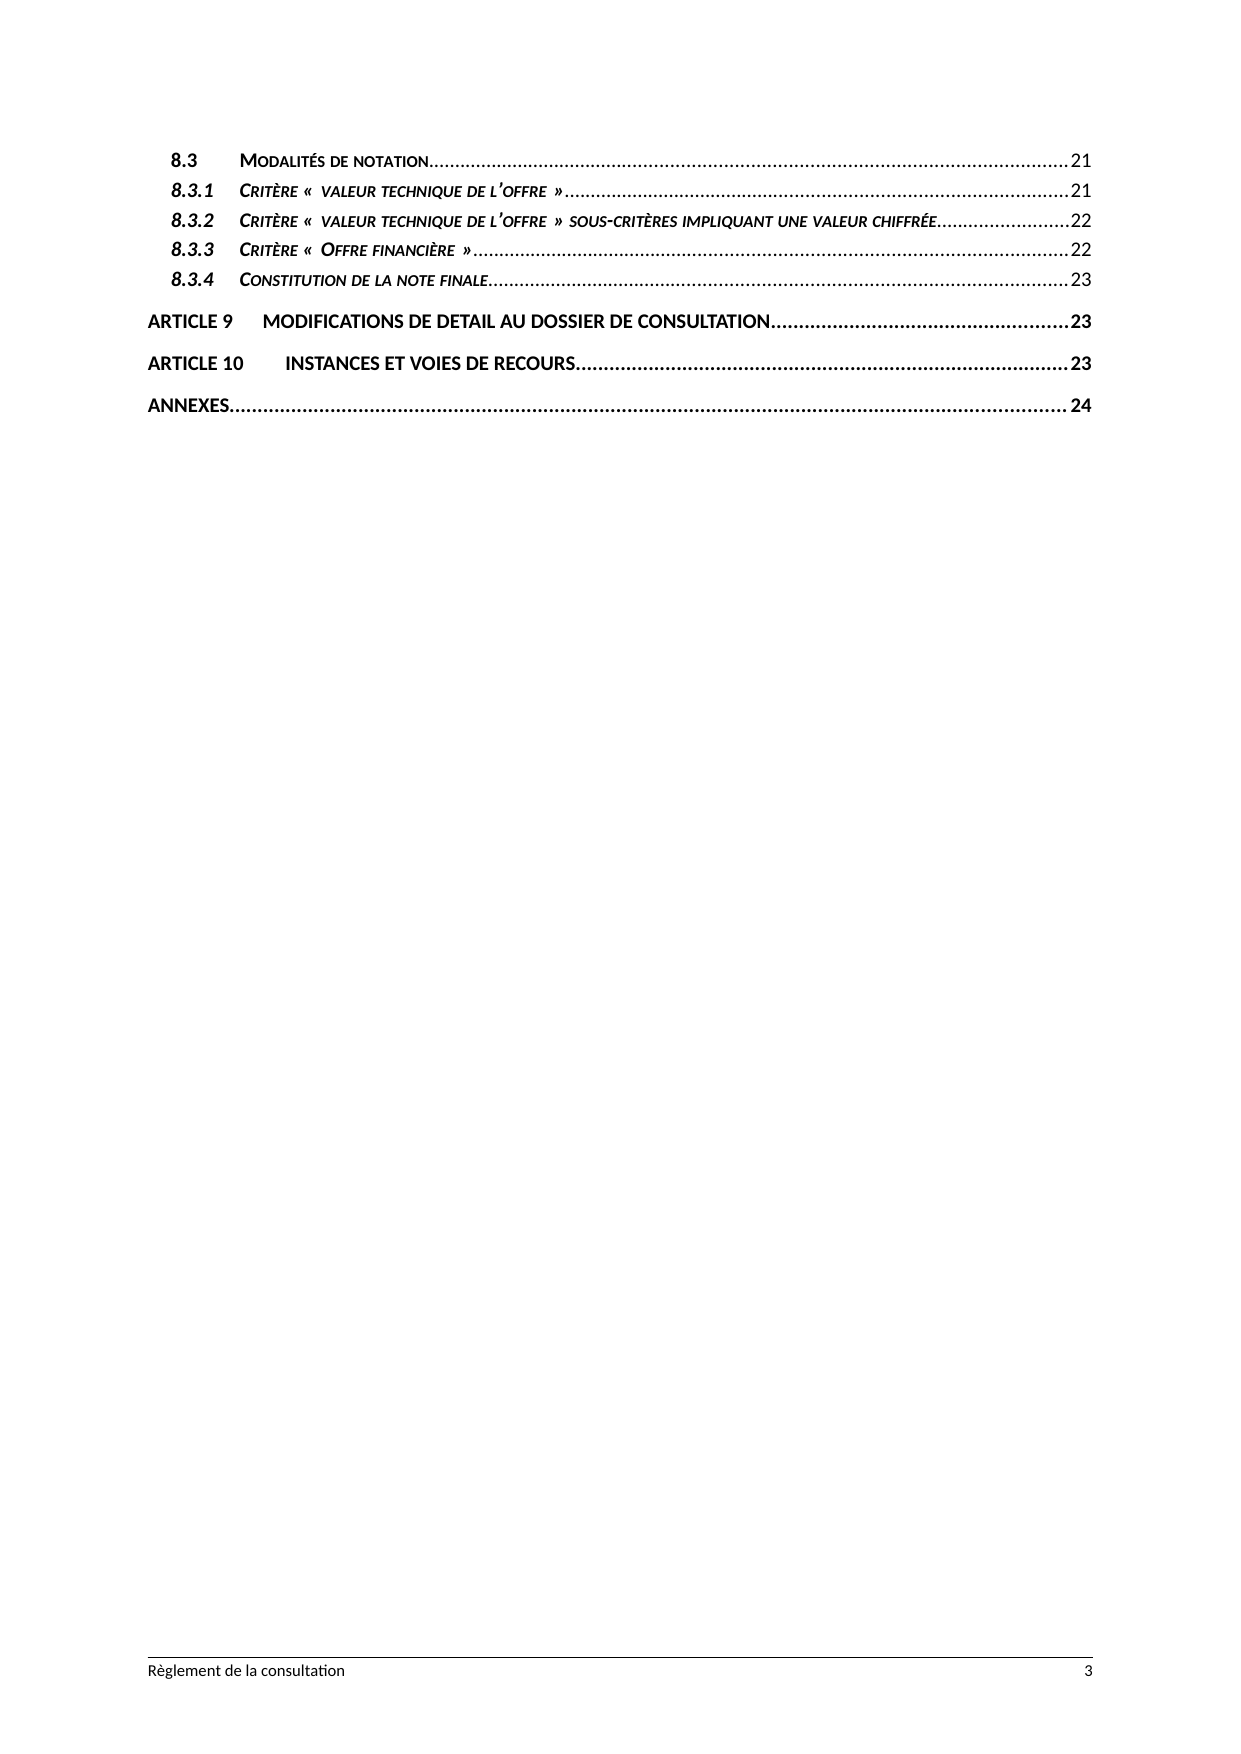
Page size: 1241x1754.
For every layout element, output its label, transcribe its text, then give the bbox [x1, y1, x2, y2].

text ANNEXES 24 [148, 392, 1093, 418]
text 8.3.1 Critère « valeur technique de l’offre » 21 [171, 177, 1093, 203]
text ARTICLE 10 INSTANCES ET VOIES DE RECOURS 23 [148, 350, 1093, 376]
text 8.3.3 Critère « Offre financière » 22 [171, 236, 1093, 262]
text 8.3.2 Critère « valeur technique de l’offre » sous-critères impliquant une valeur chiffrée 22 [171, 207, 1093, 232]
text 8.3.4 Constitution de la note finale 23 [171, 266, 1093, 291]
text 8.3 Modalités de notation 21 [171, 148, 1093, 173]
text ARTICLE 9 MODIFICATIONS DE DETAIL AU DOSSIER DE CONSULTATION 23 [148, 308, 1093, 333]
